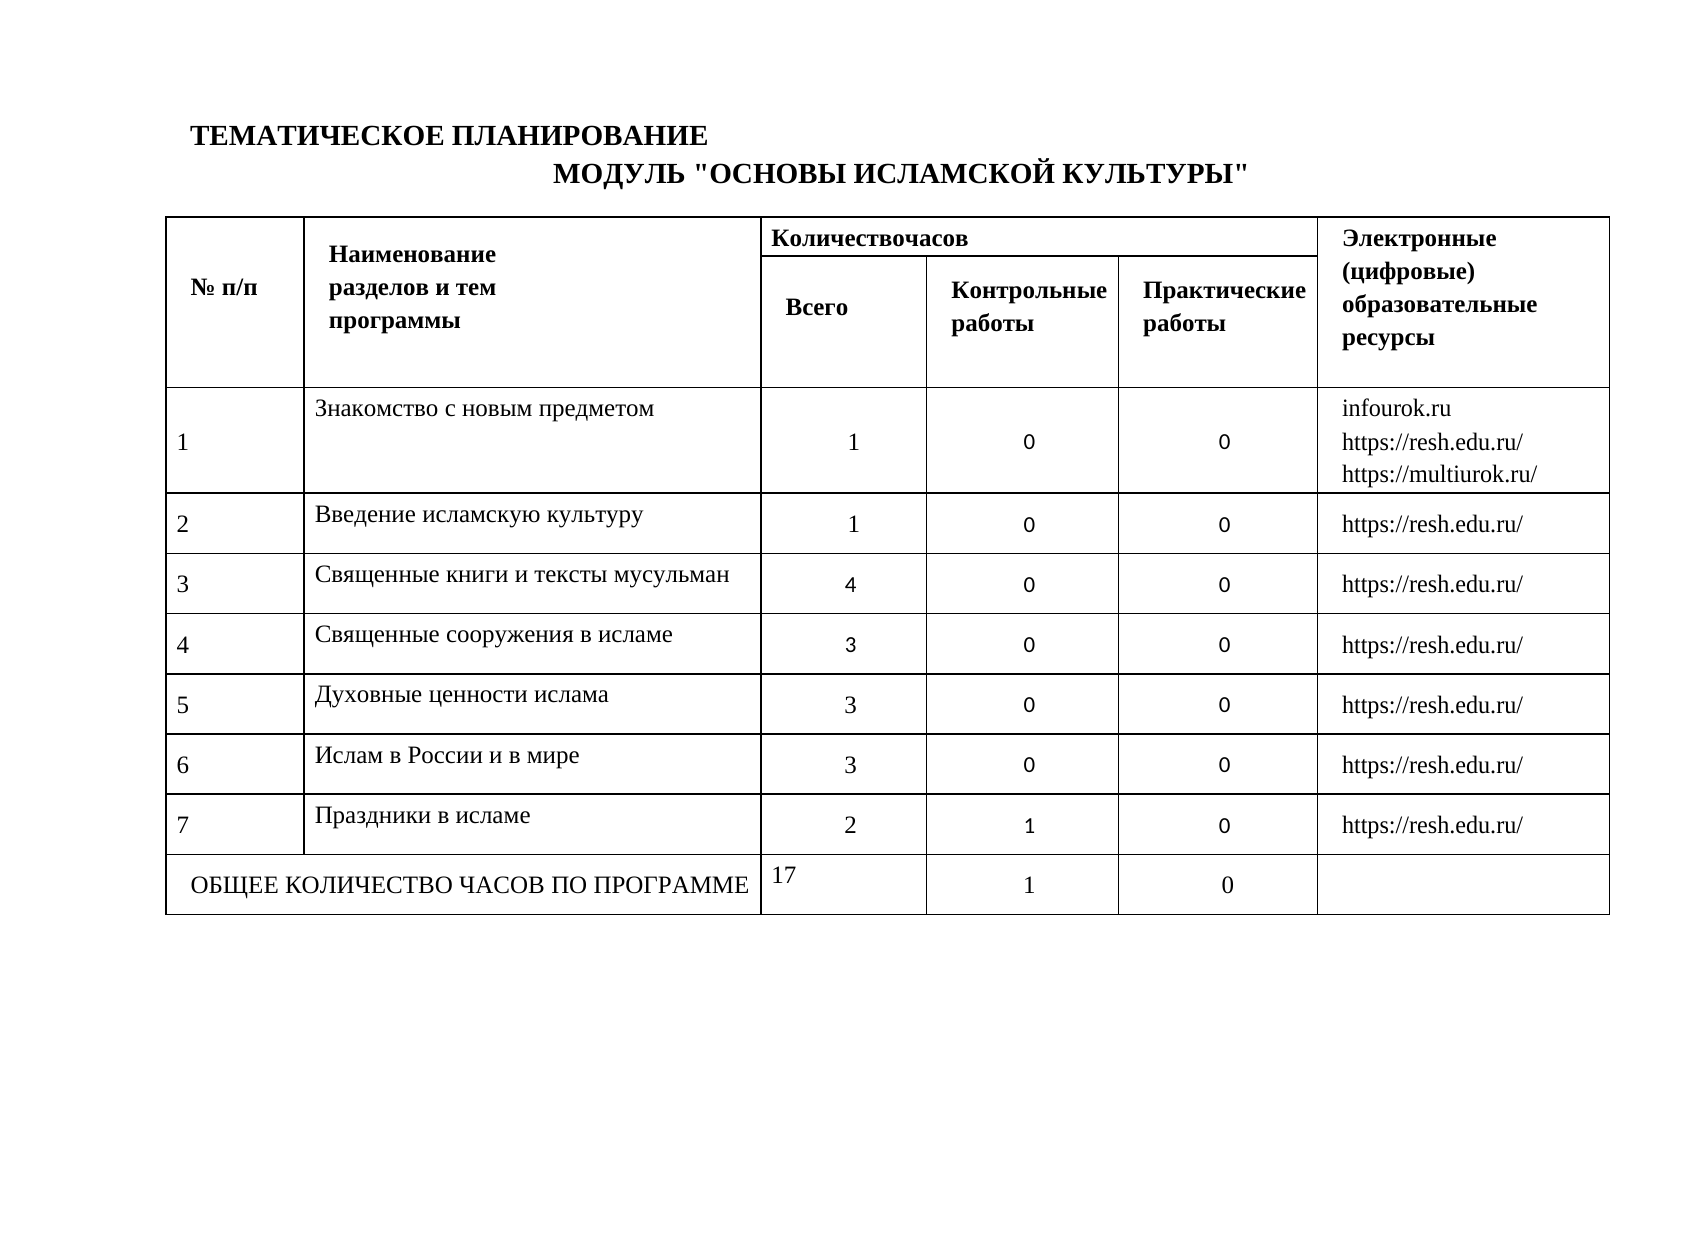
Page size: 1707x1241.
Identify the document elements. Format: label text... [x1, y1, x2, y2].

table_cell 0 [1119, 554, 1317, 613]
table_cell 0 [1119, 494, 1317, 552]
table_cell https://resh.edu.ru/ [1318, 494, 1609, 552]
text МОДУЛЬ "ОСНОВЫ ИСЛАМСКОЙ КУЛЬТУРЫ" [177, 157, 1618, 190]
table_cell Священные книги и тексты мусульман [305, 554, 760, 613]
table_cell 2 [167, 494, 303, 552]
table_cell https://resh.edu.ru/ [1318, 795, 1609, 853]
table_cell 0 [927, 735, 1118, 793]
table_cell 0 [927, 614, 1118, 673]
table_cell 1 [167, 388, 303, 492]
table_cell Знакомство с новым предметом [305, 388, 760, 492]
text ТЕМАТИЧЕСКОЕ ПЛАНИРОВАНИЕ [190, 118, 1618, 152]
table_header № п/п [167, 218, 303, 387]
table_cell 1 [927, 795, 1118, 853]
table_cell infourok.ru https://resh.edu.ru/ https://multiurok.ru/ [1318, 388, 1609, 492]
table_cell 0 [1119, 614, 1317, 673]
table_cell 7 [167, 795, 303, 853]
table_cell 0 [927, 554, 1118, 613]
table_cell https://resh.edu.ru/ [1318, 735, 1609, 793]
table_cell 2 [762, 795, 926, 853]
table_cell 0 [1119, 735, 1317, 793]
table_header Электронные (цифровые) образовательные ресурсы [1318, 218, 1609, 387]
table_cell https://resh.edu.ru/ [1318, 614, 1609, 673]
table_cell ОБЩЕЕ КОЛИЧЕСТВО ЧАСОВ ПО ПРОГРАММЕ [167, 855, 760, 914]
table_cell https://resh.edu.ru/ [1318, 675, 1609, 733]
table_cell 0 [1119, 388, 1317, 492]
table_cell 3 [762, 675, 926, 733]
table_cell 0 [927, 675, 1118, 733]
table_cell Практические работы [1119, 257, 1317, 387]
table_cell 3 [167, 554, 303, 613]
table_header Количествочасов [762, 218, 1317, 255]
table_cell 0 [927, 388, 1118, 492]
table_cell 1 [762, 388, 926, 492]
table_cell 0 [1119, 795, 1317, 853]
table_cell Всего [762, 257, 926, 387]
table_cell 0 [1119, 855, 1317, 914]
table_cell Духовные ценности ислама [305, 675, 760, 733]
table_cell 0 [927, 494, 1118, 552]
table_cell Ислам в России и в мире [305, 735, 760, 793]
table_cell Введение исламскую культуру [305, 494, 760, 552]
table_cell 0 [1119, 675, 1317, 733]
table_cell Праздники в исламе [305, 795, 760, 853]
table_cell 1 [762, 494, 926, 552]
table_cell 3 [762, 735, 926, 793]
table_header Наименование разделов и тем программы [305, 218, 760, 387]
table_cell 17 [762, 855, 926, 914]
table_cell 4 [167, 614, 303, 673]
table_cell 5 [167, 675, 303, 733]
table_cell 6 [167, 735, 303, 793]
table_cell [1318, 855, 1609, 914]
table_cell 1 [927, 855, 1118, 914]
table_cell Священные сооружения в исламе [305, 614, 760, 673]
table_cell 4 [762, 554, 926, 613]
table_cell https://resh.edu.ru/ [1318, 554, 1609, 613]
table_cell 3 [762, 614, 926, 673]
table_cell Контрольные работы [927, 257, 1118, 387]
